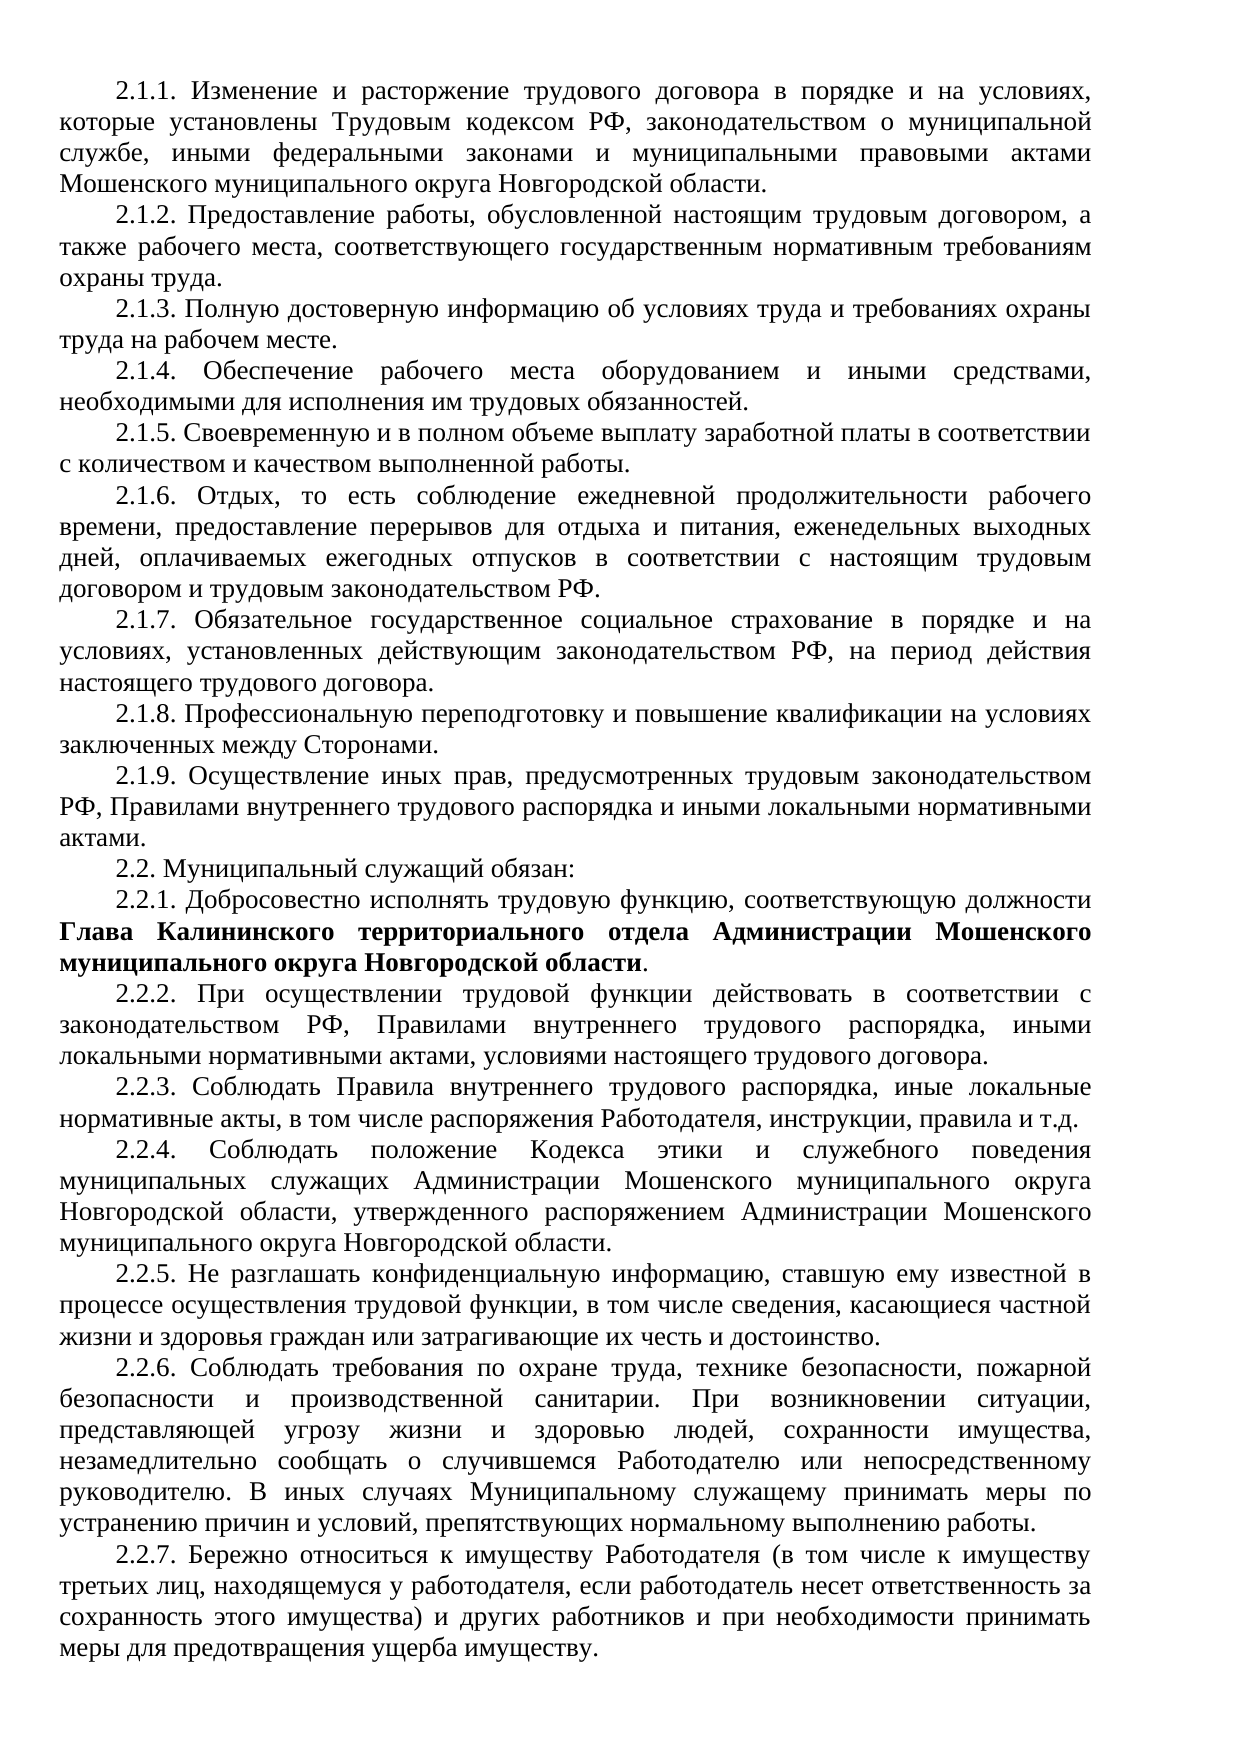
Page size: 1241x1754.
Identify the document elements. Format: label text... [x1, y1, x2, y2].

text 2.2.6. Соблюдать требования по охране труда, технике безопасности, пожарной безопасности и производственной санитарии. При возникновении ситуации, представляющей угрозу жизни и здоровью людей, сохранности имущества, незамедлительно сообщать о случившемся Работодателю или непосредственному руководителю. В иных случаях Муниципальному служащему принимать меры по устранению причин и условий, препятствующих нормальному выполнению работы. [59, 1351, 1092, 1538]
text 2.2.3. Соблюдать Правила внутреннего трудового распорядка, иные локальные нормативные акты, в том числе распоряжения Работодателя, инструкции, правила и т.д. [59, 1071, 1092, 1133]
text 2.1.5. Своевременную и в полном объеме выплату заработной платы в соответствии с количеством и качеством выполненной работы. [59, 416, 1092, 479]
text 2.1.4. Обеспечение рабочего места оборудованием и иными средствами, необходимыми для исполнения им трудовых обязанностей. [59, 354, 1092, 416]
text 2.1.6. Отдых, то есть соблюдение ежедневной продолжительности рабочего времени, предоставление перерывов для отдыха и питания, еженедельных выходных дней, оплачиваемых ежегодных отпусков в соответствии с настоящим трудовым договором и трудовым законодательством РФ. [59, 479, 1092, 603]
text 2.1.8. Профессиональную переподготовку и повышение квалификации на условиях заключенных между Сторонами. [59, 697, 1092, 759]
text 2.1.1. Изменение и расторжение трудового договора в порядке и на условиях, которые установлены Трудовым кодексом РФ, законодательством о муниципальной службе, иными федеральными законами и муниципальными правовыми актами Мошенского муниципального округа Новгородской области. [59, 74, 1092, 198]
text 2.2. Муниципальный служащий обязан: [59, 852, 1092, 884]
text 2.2.1. Добросовестно исполнять трудовую функцию, соответствующую должности Глава Калининского территориального отдела Администрации Мошенского муниципального округа Новгородской области. [59, 884, 1092, 977]
text 2.1.9. Осуществление иных прав, предусмотренных трудовым законодательством РФ, Правилами внутреннего трудового распорядка и иными локальными нормативными актами. [59, 759, 1092, 852]
text 2.1.7. Обязательное государственное социальное страхование в порядке и на условиях, установленных действующим законодательством РФ, на период действия настоящего трудового договора. [59, 603, 1092, 697]
text 2.2.5. Не разглашать конфиденциальную информацию, ставшую ему известной в процессе осуществления трудовой функции, в том числе сведения, касающиеся частной жизни и здоровья граждан или затрагивающие их честь и достоинство. [59, 1257, 1092, 1351]
text 2.2.4. Соблюдать положение Кодекса этики и служебного поведения муниципальных служащих Администрации Мошенского муниципального округа Новгородской области, утвержденного распоряжением Администрации Мошенского муниципального округа Новгородской области. [59, 1133, 1092, 1257]
text 2.2.2. При осуществлении трудовой функции действовать в соответствии с законодательством РФ, Правилами внутреннего трудового распорядка, иными локальными нормативными актами, условиями настоящего трудового договора. [59, 977, 1092, 1071]
text 2.1.3. Полную достоверную информацию об условиях труда и требованиях охраны труда на рабочем месте. [59, 292, 1092, 354]
text 2.2.7. Бережно относиться к имуществу Работодателя (в том числе к имуществу третьих лиц, находящемуся у работодателя, если работодатель несет ответственность за сохранность этого имущества) и других работников и при необходимости принимать меры для предотвращения ущерба имуществу. [59, 1538, 1092, 1662]
text 2.1.2. Предоставление работы, обусловленной настоящим трудовым договором, а также рабочего места, соответствующего государственным нормативным требованиям охраны труда. [59, 198, 1092, 292]
